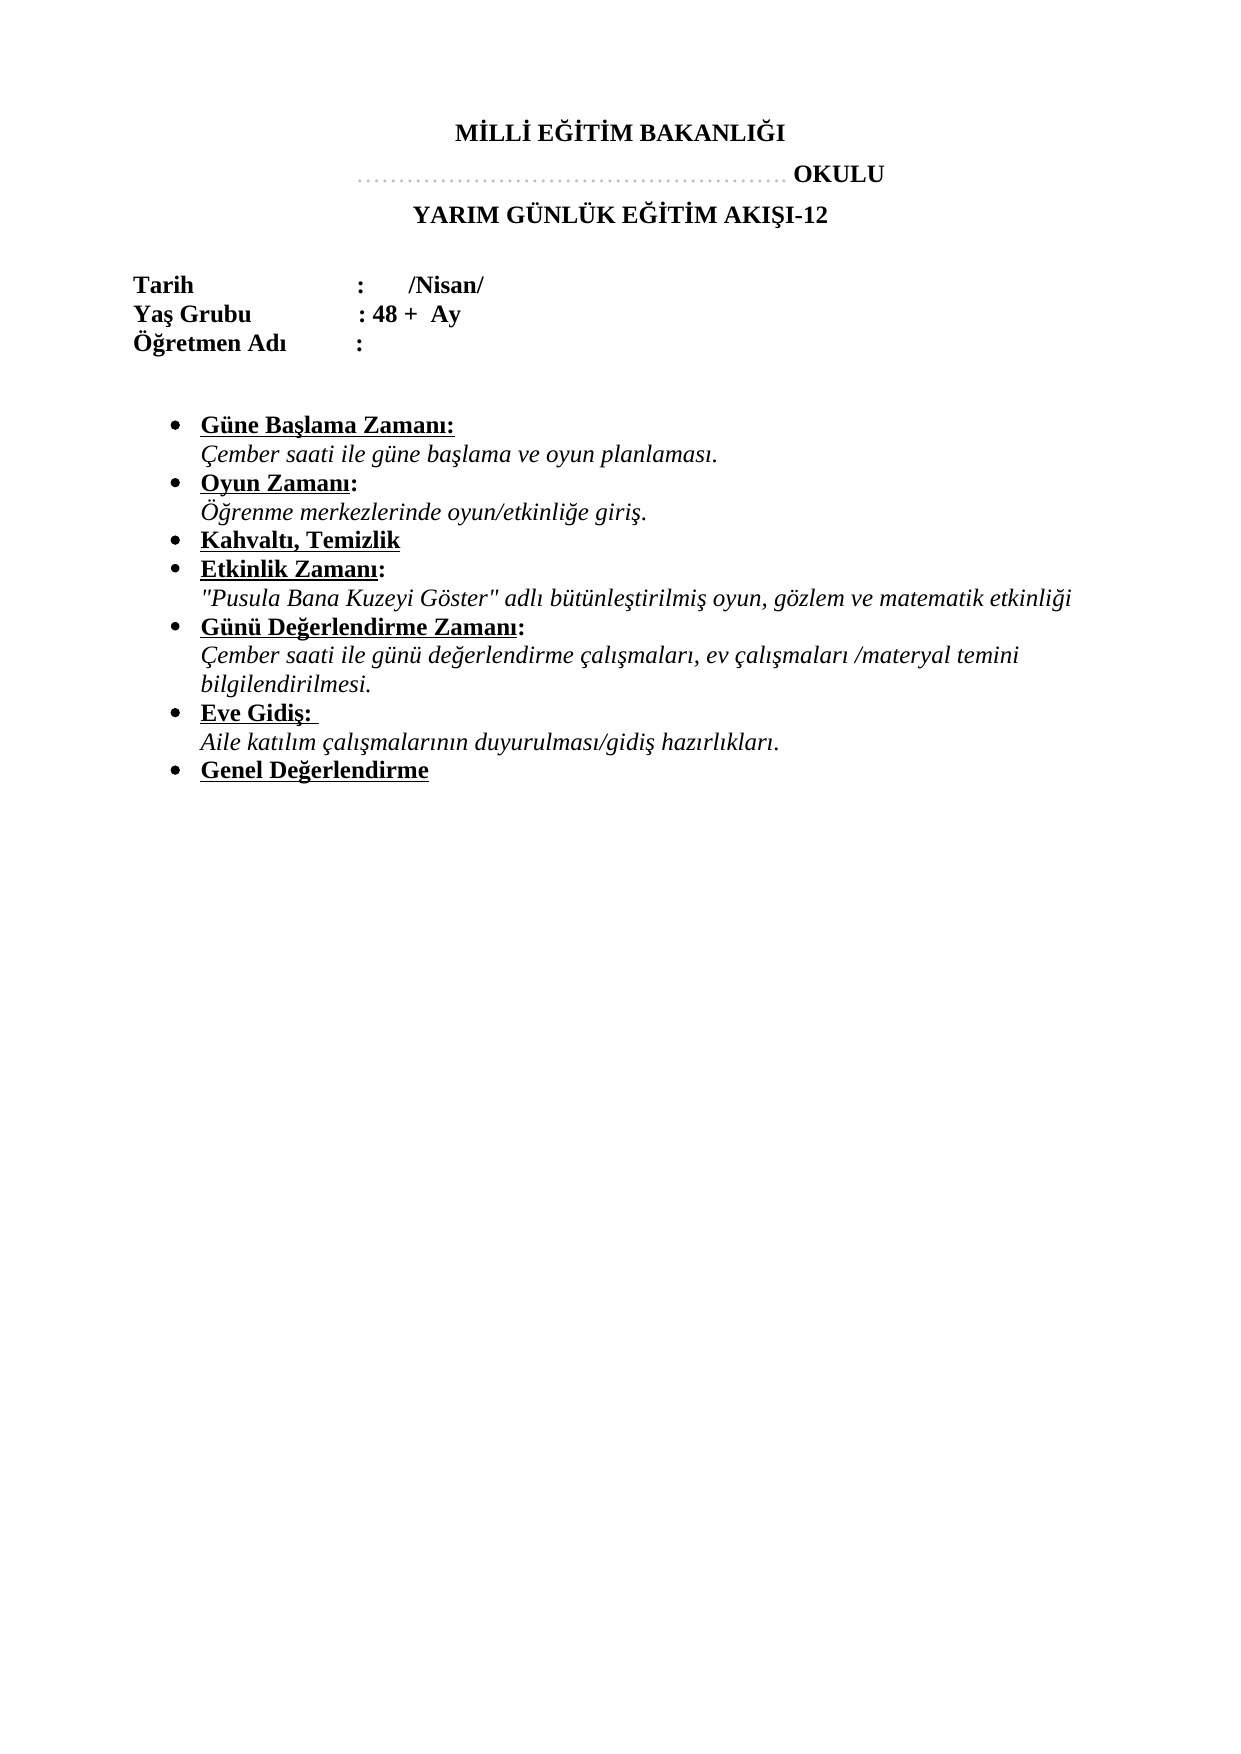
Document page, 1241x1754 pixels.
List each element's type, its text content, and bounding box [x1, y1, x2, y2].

list Oyun Zamanı: [171, 468, 1070, 497]
list Çember saati ile güne başlama ve oyun planlaması. [200, 439, 1070, 468]
list Kahvaltı, Temizlik [171, 526, 1070, 554]
text Öğretmen Adı : [133, 328, 1092, 357]
list Etkinlik Zamanı: [171, 554, 1070, 583]
text Tarih : /Nisan/ [133, 271, 1092, 299]
text YARIM GÜNLÜK EĞİTİM AKIŞI-12 [148, 201, 1092, 229]
text Yaş Grubu : 48 + Ay [133, 299, 1092, 328]
list Güne Başlama Zamanı: [171, 411, 1070, 439]
text "Pusula Bana Kuzeyi Göster" adlı bütünleştirilmiş oyun, gözlem ve matematik etkinliği [200, 583, 1092, 612]
list Eve Gidiş: [171, 698, 1070, 727]
list Günü Değerlendirme Zamanı: [171, 612, 1070, 641]
text ……………………………………………. OKULU [148, 159, 1092, 188]
list Öğrenme merkezlerinde oyun/etkinliğe giriş. [200, 497, 1070, 526]
list Çember saati ile günü değerlendirme çalışmaları, ev çalışmaları /materyal temini bilgilendirilmesi. [200, 641, 1070, 698]
list Genel Değerlendirme [171, 756, 1070, 784]
list Aile katılım çalışmalarının duyurulması/gidiş hazırlıkları. [200, 727, 1070, 756]
text MİLLİ EĞİTİM BAKANLIĞI [148, 118, 1092, 147]
